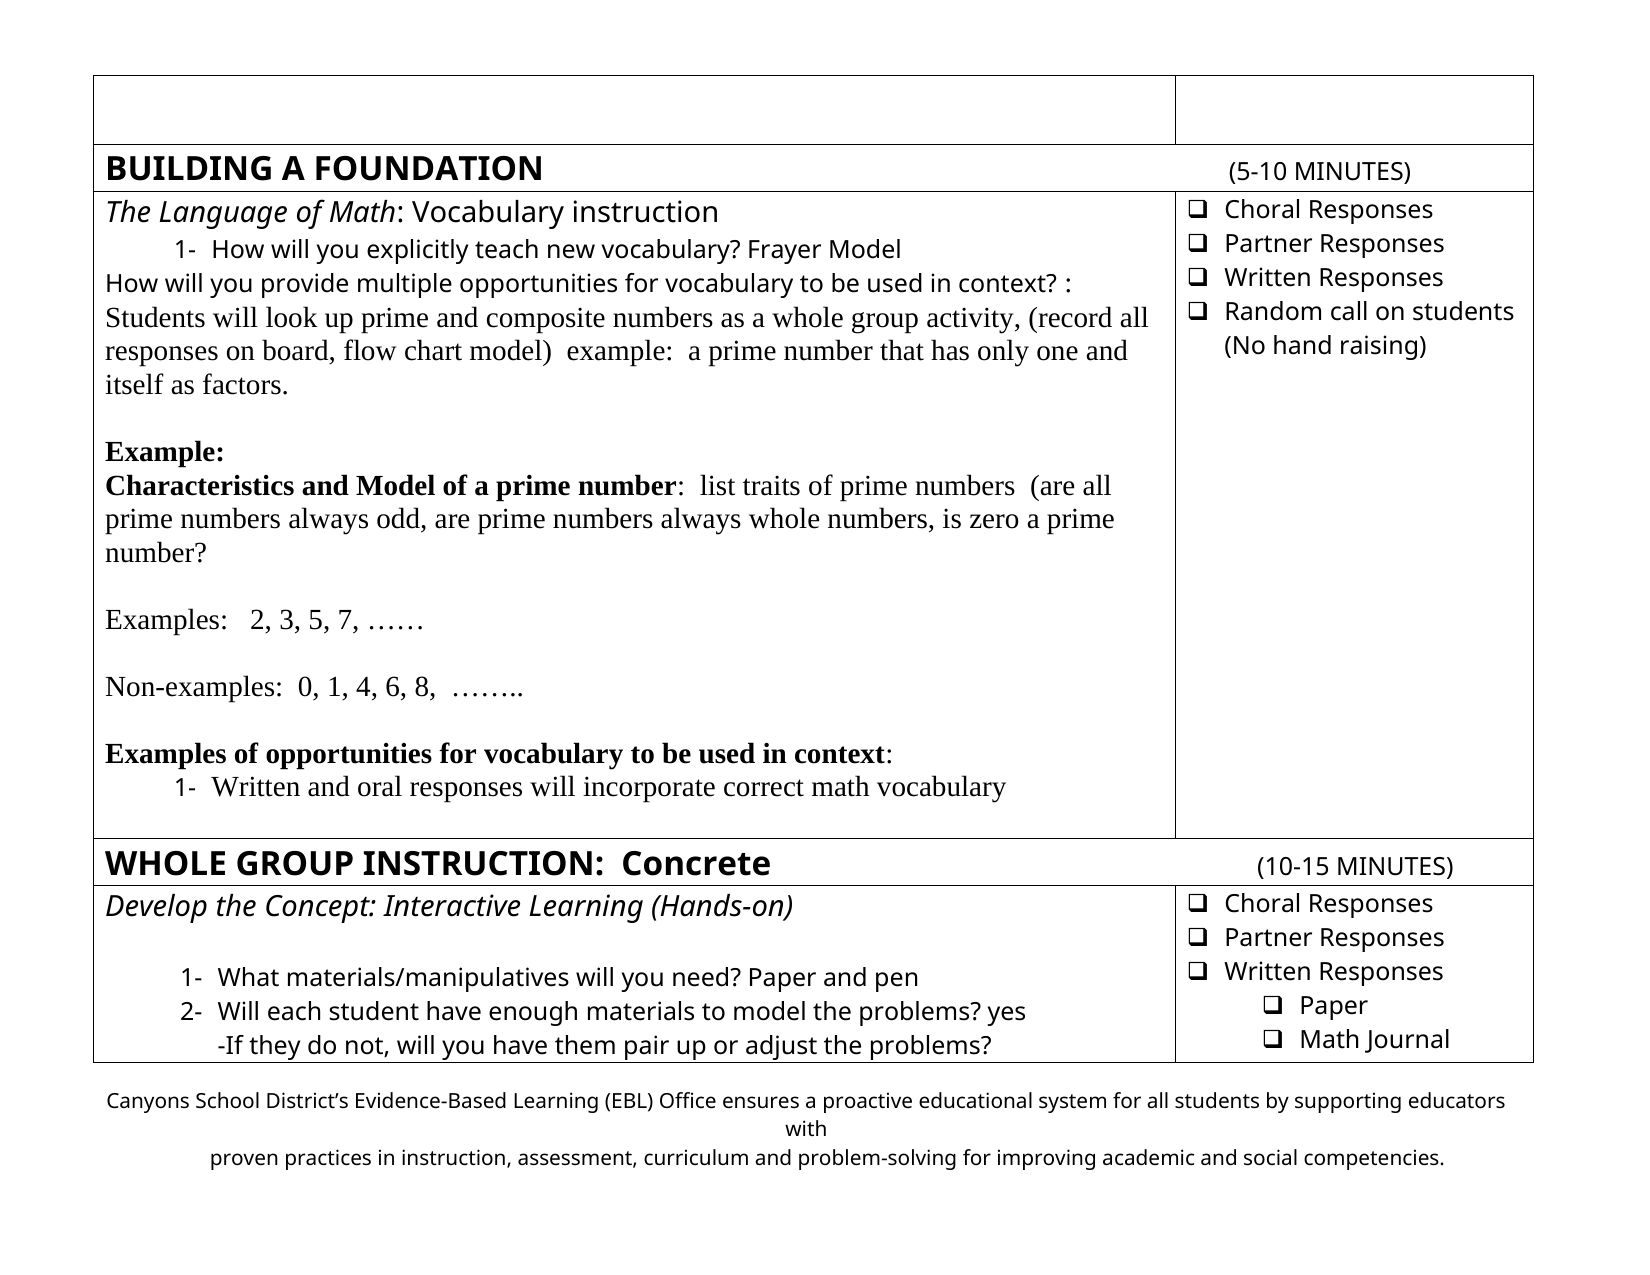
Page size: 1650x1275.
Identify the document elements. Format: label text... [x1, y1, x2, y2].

table_cell BUILDING A FOUNDATION (5-10 MINUTES) [94, 145, 1533, 191]
table_cell The Language of Math: Vocabulary instruction How will you explicitly teach new vocabulary? Frayer Model How will you provide multiple opportunities for vocabulary to be used in context? : Students will look up prime and composite numbers as a whole group activity, (record all responses on board, flow chart model) example: a prime number that has only one and itself as factors. Example: Characteristics and Model of a prime number: list traits of prime numbers (are all prime numbers always odd, are prime numbers always whole numbers, is zero a prime number? Examples: 2, 3, 5, 7, …… Non-examples: 0, 1, 4, 6, 8, …….. Examples of opportunities for vocabulary to be used in context: Written and oral responses will incorporate correct math vocabulary [94, 192, 1175, 838]
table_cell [94, 886, 1175, 1062]
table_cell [1176, 886, 1533, 1062]
table_cell WHOLE GROUP INSTRUCTION: Concrete (10-15 MINUTES) [94, 839, 1533, 885]
table_cell Choral Responses Partner Responses Written Responses Random call on students (No hand raising) [1176, 192, 1533, 838]
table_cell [1176, 76, 1533, 144]
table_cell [94, 76, 1175, 144]
